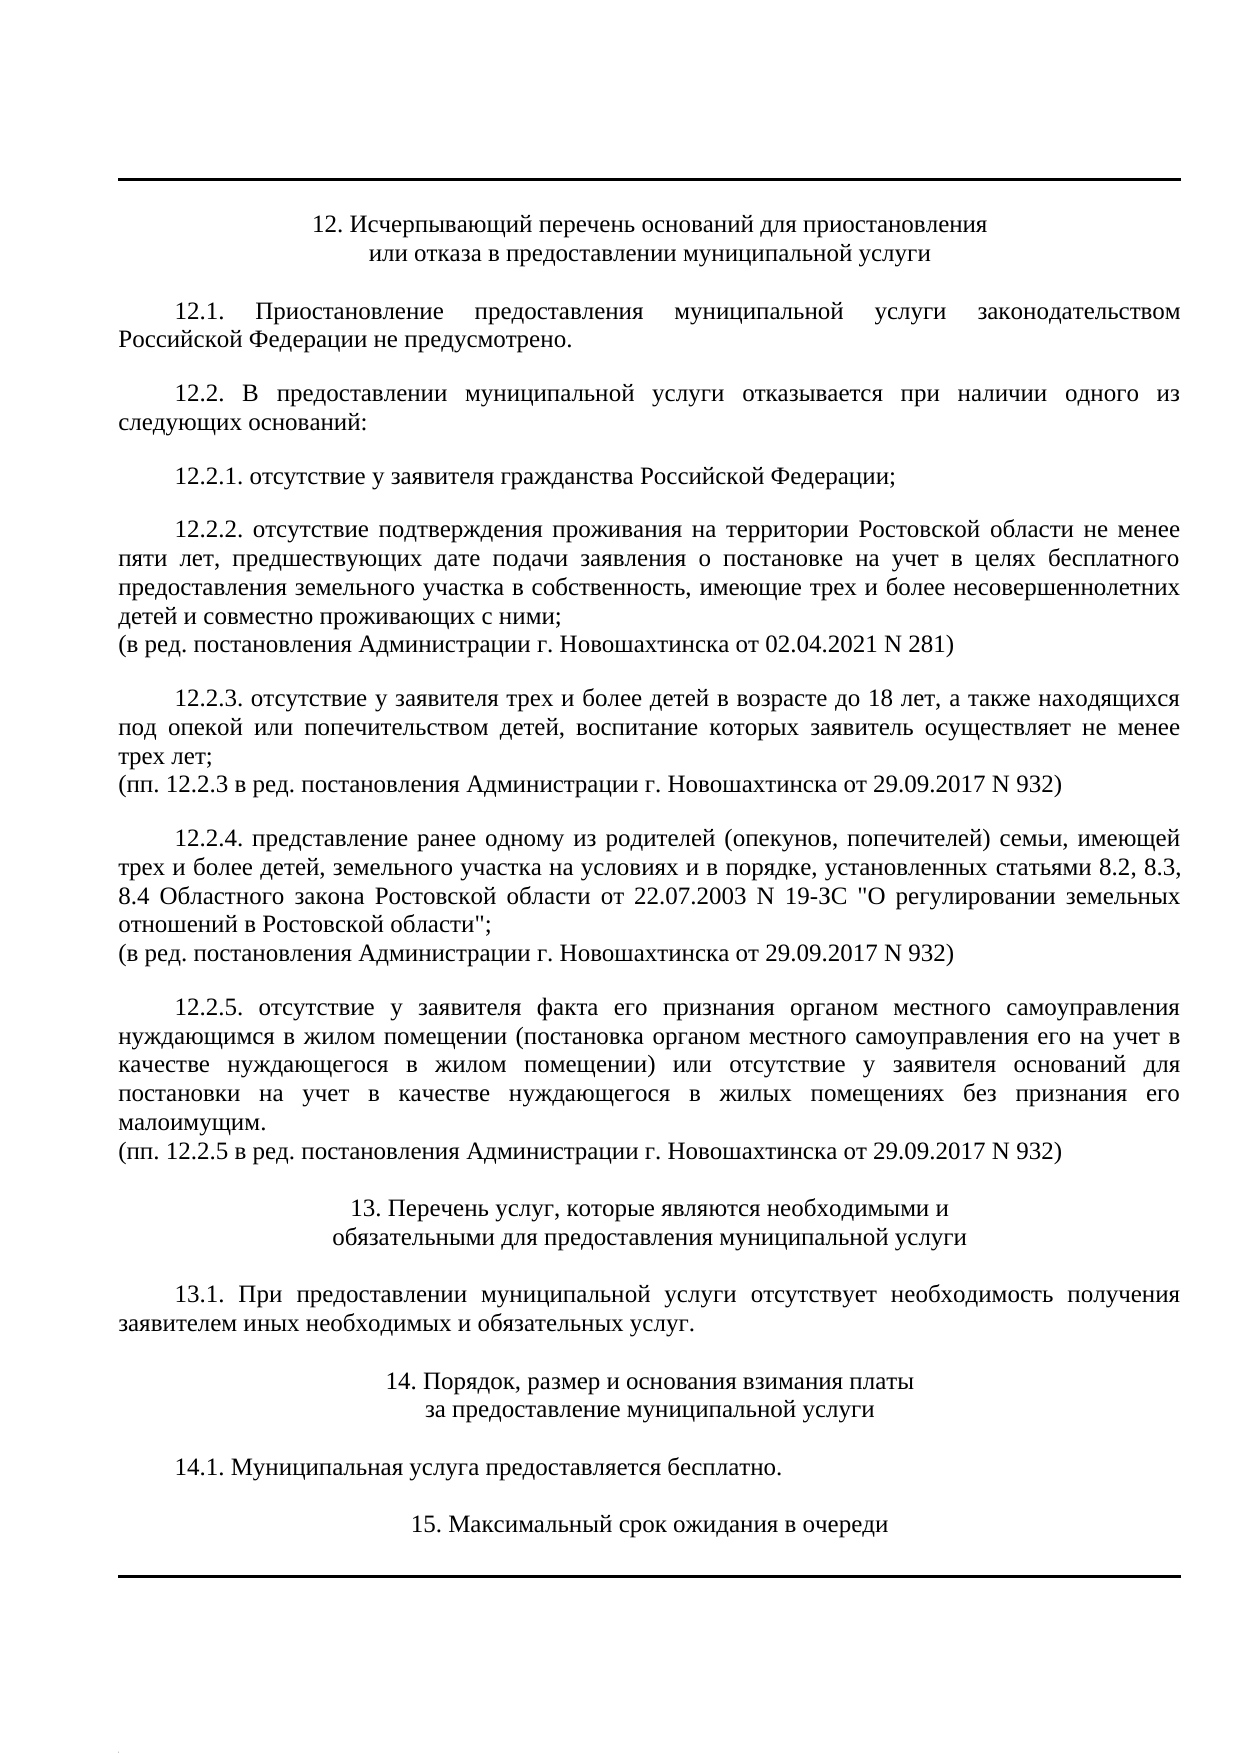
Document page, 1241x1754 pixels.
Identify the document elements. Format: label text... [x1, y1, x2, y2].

text 12.1. Приостановление предоставления муниципальной услуги законодательством Российской Федерации не предусмотрено. [118, 296, 1181, 353]
title 15. Максимальный срок ожидания в очереди [118, 1509, 1181, 1538]
text 12.2.5. отсутствие у заявителя факта его признания органом местного самоуправления нуждающимся в жилом помещении (постановка органом местного самоуправления его на учет в качестве нуждающегося в жилом помещении) или отсутствие у заявителя оснований для постановки на учет в качестве нуждающегося в жилых помещениях без признания его малоимущим. [118, 992, 1181, 1136]
title 12. Исчерпывающий перечень оснований для приостановления [118, 209, 1181, 238]
title или отказа в предоставлении муниципальной услуги [118, 238, 1181, 267]
title 14. Порядок, размер и основания взимания платы [118, 1366, 1181, 1394]
text 12.2.3. отсутствие у заявителя трех и более детей в возрасте до 18 лет, а также находящихся под опекой или попечительством детей, воспитание которых заявитель осуществляет не менее трех лет; [118, 683, 1181, 769]
title обязательными для предоставления муниципальной услуги [118, 1222, 1181, 1251]
text (пп. 12.2.3 в ред. постановления Администрации г. Новошахтинска от 29.09.2017 N 932) [118, 769, 1181, 798]
text (в ред. постановления Администрации г. Новошахтинска от 02.04.2021 N 281) [118, 629, 1181, 658]
text (в ред. постановления Администрации г. Новошахтинска от 29.09.2017 N 932) [118, 938, 1181, 967]
text 14.1. Муниципальная услуга предоставляется бесплатно. [118, 1452, 1181, 1481]
text (пп. 12.2.5 в ред. постановления Администрации г. Новошахтинска от 29.09.2017 N 932) [118, 1136, 1181, 1164]
text 12.2.1. отсутствие у заявителя гражданства Российской Федерации; [118, 461, 1181, 489]
text 13.1. При предоставлении муниципальной услуги отсутствует необходимость получения заявителем иных необходимых и обязательных услуг. [118, 1279, 1181, 1337]
title 13. Перечень услуг, которые являются необходимыми и [118, 1193, 1181, 1222]
title за предоставление муниципальной услуги [118, 1394, 1181, 1423]
text 12.2.4. представление ранее одному из родителей (опекунов, попечителей) семьи, имеющей трех и более детей, земельного участка на условиях и в порядке, установленных статьями 8.2, 8.3, 8.4 Областного закона Ростовской области от 22.07.2003 N 19-ЗС "О регулировании земельных отношений в Ростовской области"; [118, 823, 1181, 938]
text 12.2. В предоставлении муниципальной услуги отказывается при наличии одного из следующих оснований: [118, 378, 1181, 436]
text 12.2.2. отсутствие подтверждения проживания на территории Ростовской области не менее пяти лет, предшествующих дате подачи заявления о постановке на учет в целях бесплатного предоставления земельного участка в собственность, имеющие трех и более несовершеннолетних детей и совместно проживающих с ними; [118, 514, 1181, 629]
